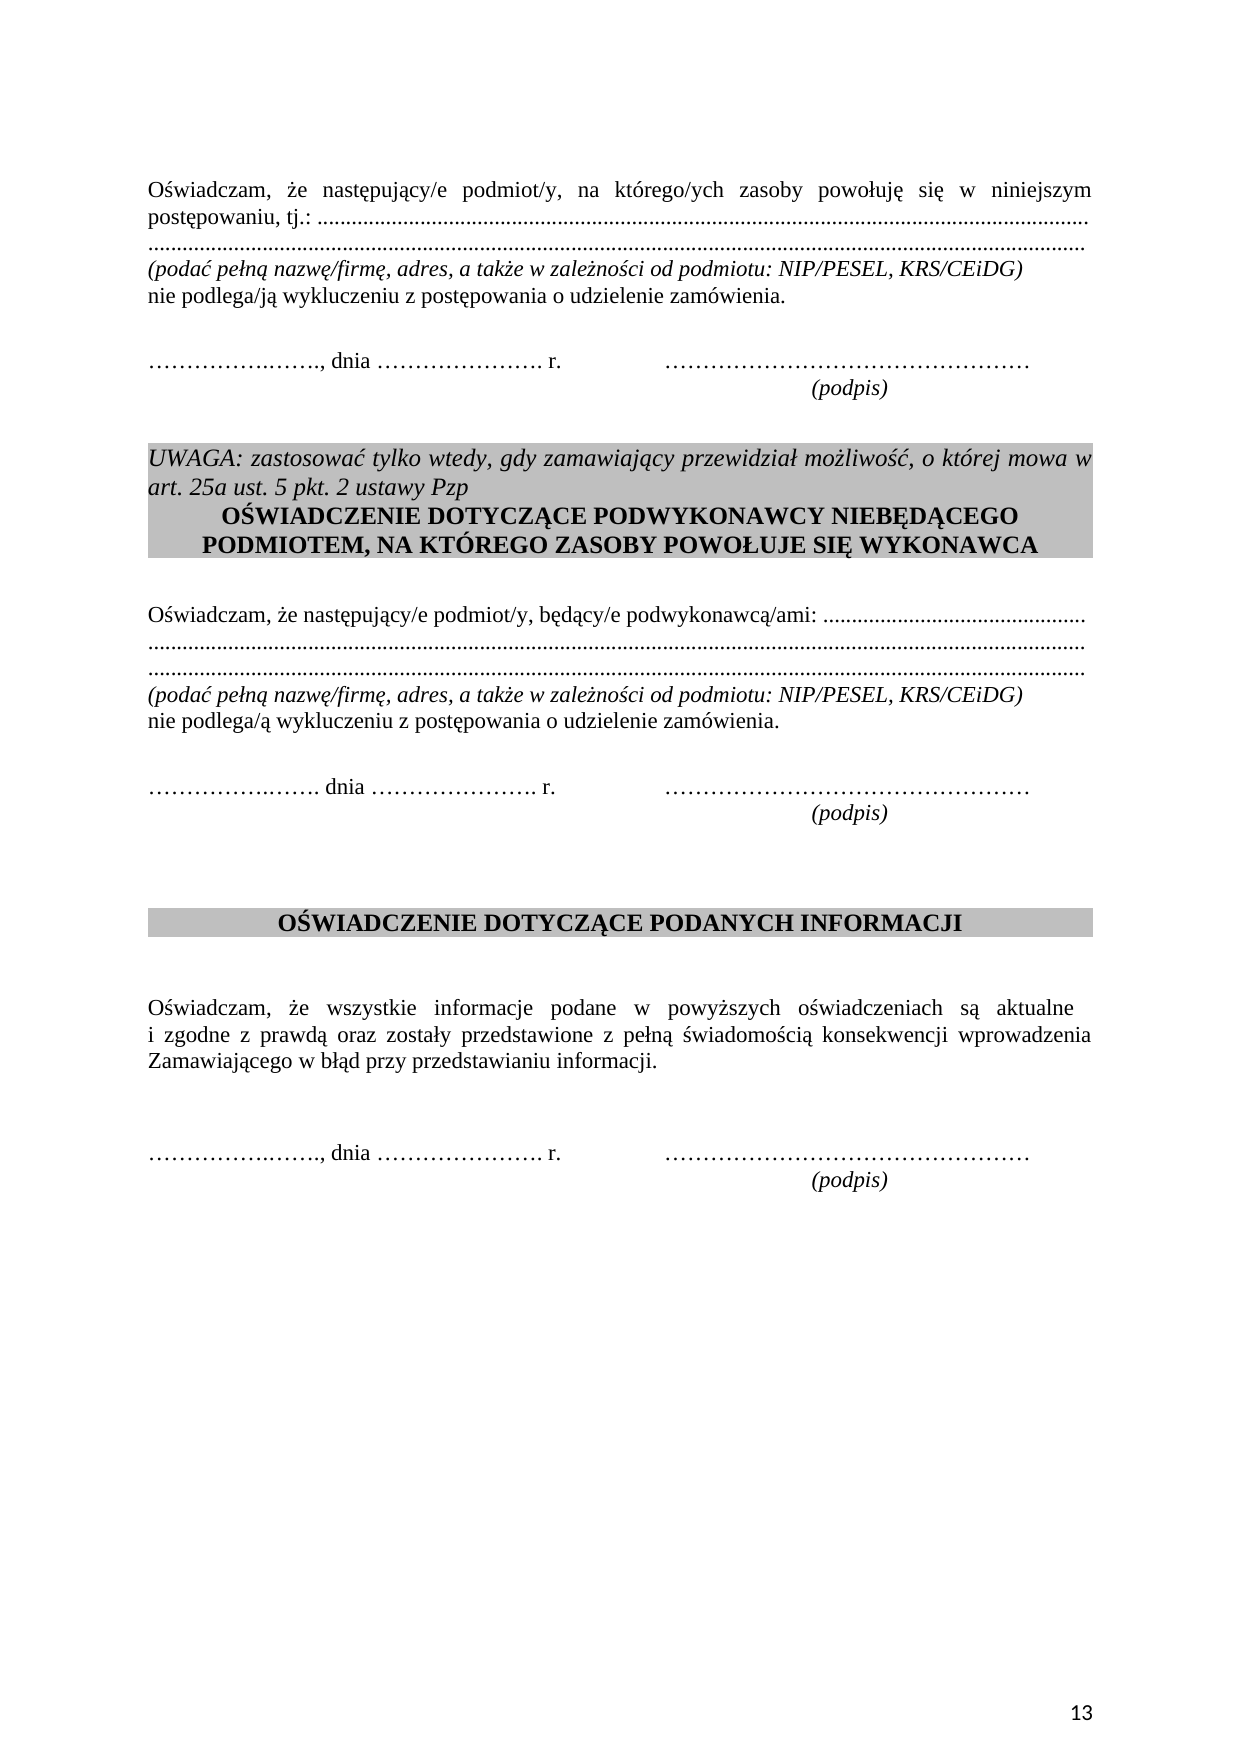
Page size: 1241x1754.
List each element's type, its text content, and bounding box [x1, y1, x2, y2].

text .................................................................................................................................................................... [148, 628, 1093, 654]
text (podać pełną nazwę/firmę, adres, a także w zależności od podmiotu: NIP/PESEL, KRS/CEiDG) [148, 255, 1093, 282]
text …………….……., dnia …………………. r. ………………………………………… [148, 348, 1093, 374]
text Oświadczam, że wszystkie informacje podane w powyższych oświadczeniach są aktualne i zgodne z prawdą oraz zostały przedstawione z pełną świadomością konsekwencji wprowadzenia Zamawiającego w błąd przy przedstawianiu informacji. [148, 994, 1093, 1073]
text Oświadczam, że następujący/e podmiot/y, na którego/ych zasoby powołuję się w niniejszym postępowaniu, tj.: ....................................................................................................................................... [148, 176, 1093, 229]
text (podpis) [738, 1166, 1093, 1192]
text nie podlega/ą wykluczeniu z postępowania o udzielenie zamówienia. [148, 707, 1093, 733]
text …………….……., dnia …………………. r. ………………………………………… [148, 1139, 1093, 1166]
text .................................................................................................................................................................... [148, 229, 1093, 255]
text OŚWIADCZENIE DOTYCZĄCE PODANYCH INFORMACJI [148, 908, 1093, 937]
text nie podlega/ją wykluczeniu z postępowania o udzielenie zamówienia. [148, 282, 1093, 308]
text (podpis) [738, 374, 1093, 400]
text …………….……. dnia …………………. r. ………………………………………… [148, 773, 1093, 799]
text OŚWIADCZENIE DOTYCZĄCE PODWYKONAWCY NIEBĘDĄCEGO PODMIOTEM, NA KTÓREGO ZASOBY POWOŁUJE SIĘ WYKONAWCA [148, 501, 1093, 558]
text ....................................................................................................................................................................(podać pełną nazwę/firmę, adres, a także w zależności od podmiotu: NIP/PESEL, KRS/CEiDG) [148, 654, 1093, 707]
text UWAGA: zastosować tylko wtedy, gdy zamawiający przewidział możliwość, o której mowa w art. 25a ust. 5 pkt. 2 ustawy Pzp [148, 443, 1093, 501]
text (podpis) [738, 799, 1093, 826]
text Oświadczam, że następujący/e podmiot/y, będący/e podwykonawcą/ami: .............................................. [148, 602, 1093, 628]
